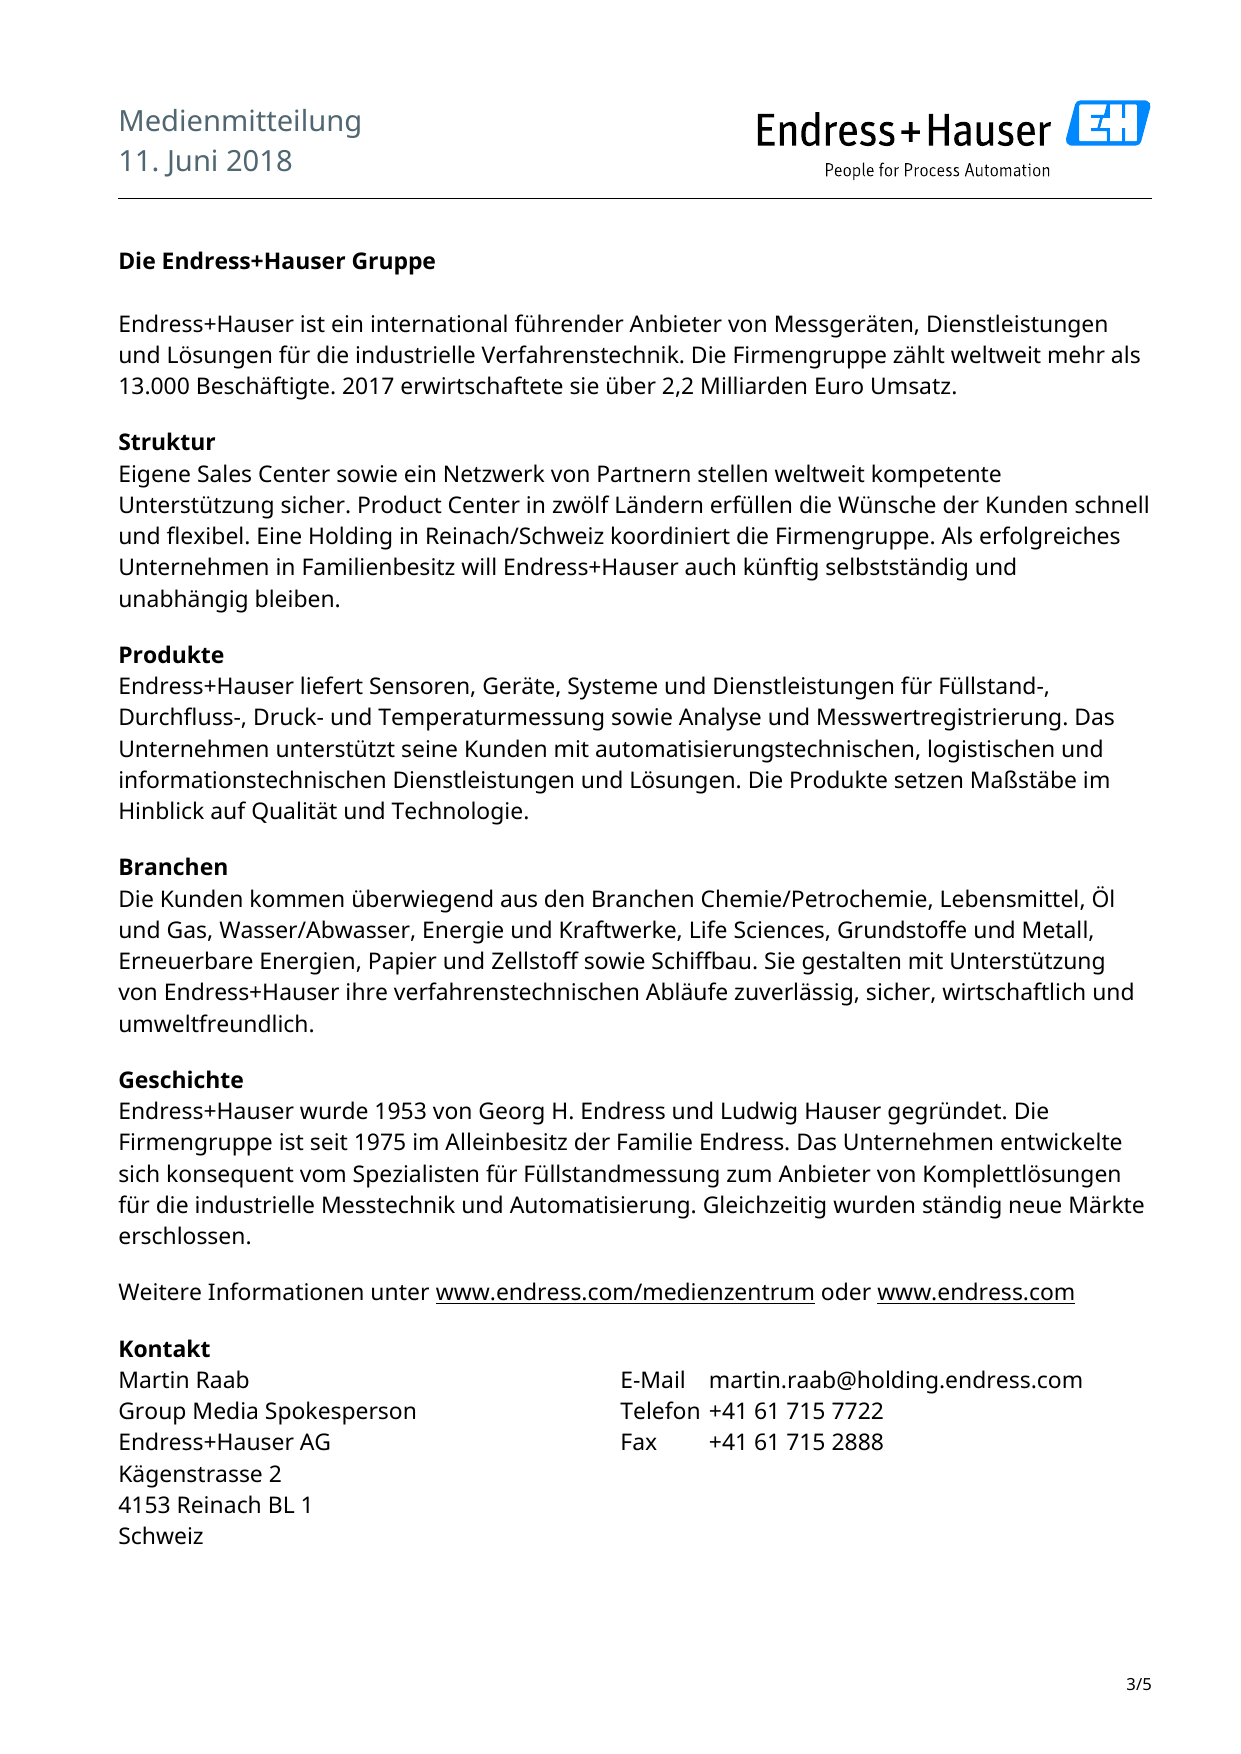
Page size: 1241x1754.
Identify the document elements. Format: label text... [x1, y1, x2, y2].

text Endress+Hauser liefert Sensoren, Geräte, Systeme und Dienstleistungen für Füllstand-, Durchfluss-, Druck- und Temperaturmessung sowie Analyse und Messwertregistrierung. Das Unternehmen unterstützt seine Kunden mit automatisierungstechnischen, logistischen und informationstechnischen Dienstleistungen und Lösungen. Die Produkte setzen Maßstäbe im Hinblick auf Qualität und Technologie. [118, 670, 1152, 826]
text Die Endress+Hauser Gruppe [118, 245, 1152, 308]
text Geschichte [118, 1064, 1152, 1095]
text Kontakt [118, 1333, 1152, 1364]
text Weitere Informationen unter www.endress.com/medienzentrum oder www.endress.com [118, 1276, 1152, 1308]
text Struktur [118, 426, 1152, 458]
text Produkte [118, 639, 1152, 670]
text Eigene Sales Center sowie ein Netzwerk von Partnern stellen weltweit kompetente Unterstützung sicher. Product Center in zwölf Ländern erfüllen die Wünsche der Kunden schnell und flexibel. Eine Holding in Reinach/Schweiz koordiniert die Firmengruppe. Als erfolgreiches Unternehmen in Familienbesitz will Endress+Hauser auch künftig selbstständig und unabhängig bleiben. [118, 458, 1152, 614]
text Die Kunden kommen überwiegend aus den Branchen Chemie/Petrochemie, Lebensmittel, Öl und Gas, Wasser/Abwasser, Energie und Kraftwerke, Life Sciences, Grundstoffe und Metall, Erneuerbare Energien, Papier und Zellstoff sowie Schiffbau. Sie gestalten mit Unterstützung von Endress+Hauser ihre verfahrenstechnischen Abläufe zuverlässig, sicher, wirtschaftlich und umweltfreundlich. [118, 883, 1152, 1039]
text Endress+Hauser wurde 1953 von Georg H. Endress und Ludwig Hauser gegründet. Die Firmengruppe ist seit 1975 im Alleinbesitz der Familie Endress. Das Unternehmen entwickelte sich konsequent vom Spezialisten für Füllstandmessung zum Anbieter von Komplettlösungen für die industrielle Messtechnik und Automatisierung. Gleichzeitig wurden ständig neue Märkte erschlossen. [118, 1095, 1152, 1251]
text Endress+Hauser ist ein international führender Anbieter von Messgeräten, Dienstleistungen und Lösungen für die industrielle Verfahrenstechnik. Die Firmengruppe zählt weltweit mehr als 13.000 Beschäftigte. 2017 erwirtschaftete sie über 2,2 Milliarden Euro Umsatz. [118, 308, 1152, 401]
text Branchen [118, 851, 1152, 883]
text Martin Raab E-Mail martin.raab@holding.endress.com Group Media Spokesperson Telefon +41 61 715 7722 Endress+Hauser AG Fax +41 61 715 2888 Kägenstrasse 2 4153 Reinach BL 1 Schweiz [118, 1364, 1152, 1551]
